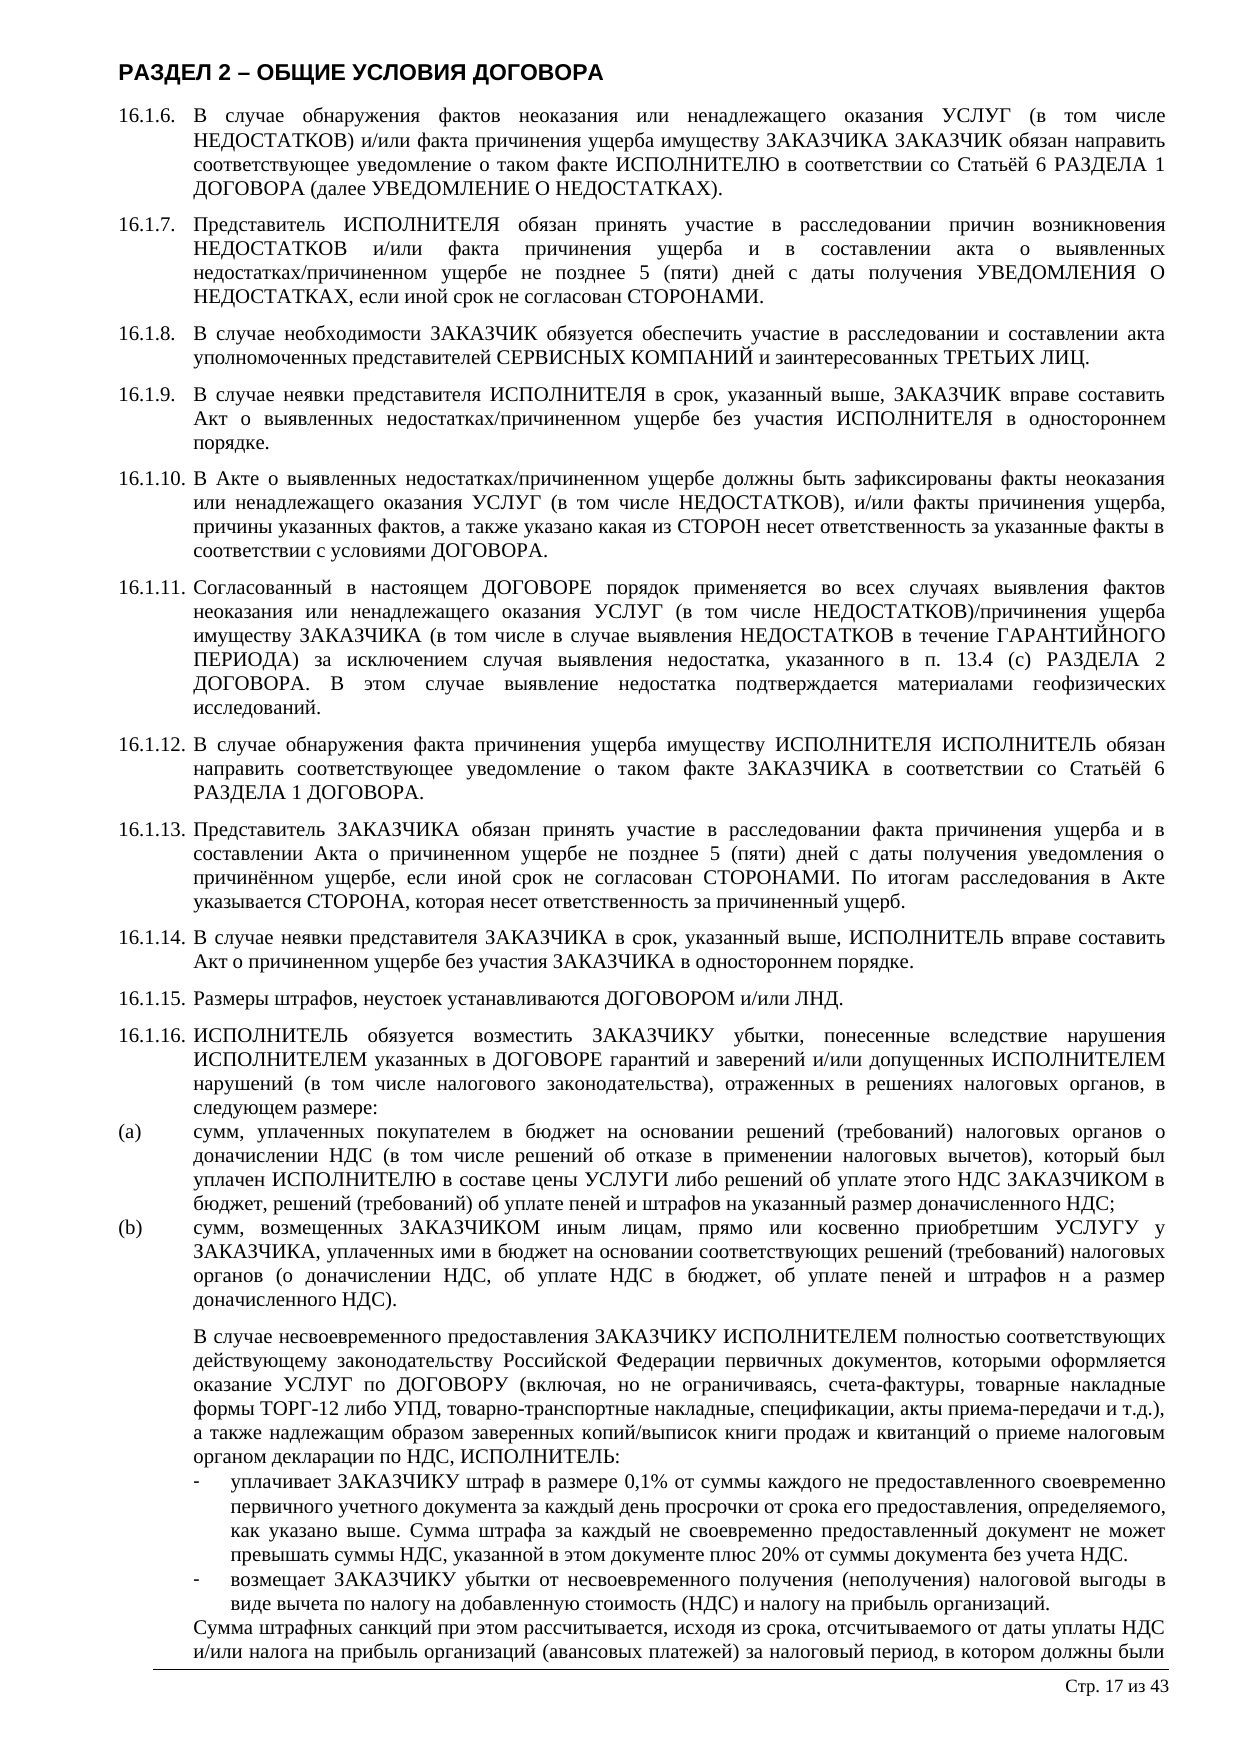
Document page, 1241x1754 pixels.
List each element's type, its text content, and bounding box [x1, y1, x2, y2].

list Согласованный в настоящем ДОГОВОРЕ порядок применяется во всех случаях выявления фактов неоказания или ненадлежащего оказания УСЛУГ (в том числе НЕДОСТАТКОВ)/причинения ущерба имуществу ЗАКАЗЧИКА (в том числе в случае выявления НЕДОСТАТКОВ в течение ГАРАНТИЙНОГО ПЕРИОДА) за исключением случая выявления недостатка, указанного в п. 13.4 (с) РАЗДЕЛА 2 ДОГОВОРА. В этом случае выявление недостатка подтверждается материалами геофизических исследований. [118, 575, 1167, 719]
text (b) сумм, возмещенных ЗАКАЗЧИКОМ иным лицам, прямо или косвенно приобретшим УСЛУГУ у ЗАКАЗЧИКА, уплаченных ими в бюджет на основании соответствующих решений (требований) налоговых органов (о доначислении НДС, об уплате НДС в бюджет, об уплате пеней и штрафов н а размер доначисленного НДС). [118, 1215, 1167, 1311]
text В случае несвоевременного предоставления ЗАКАЗЧИКУ ИСПОЛНИТЕЛЕМ полностью соответствующих действующему законодательству Российской Федерации первичных документов, которыми оформляется оказание УСЛУГ по ДОГОВОРУ (включая, но не ограничиваясь, счета-фактуры, товарные накладные формы ТОРГ-12 либо УПД, товарно-транспортные накладные, спецификации, акты приема-передачи и т.д.), а также надлежащим образом заверенных копий/выписок книги продаж и квитанций о приеме налоговым органом декларации по НДС, ИСПОЛНИТЕЛЬ: [193, 1324, 1167, 1468]
list В Акте о выявленных недостатках/причиненном ущербе должны быть зафиксированы факты неоказания или ненадлежащего оказания УСЛУГ (в том числе НЕДОСТАТКОВ), и/или факты причинения ущерба, причины указанных фактов, а также указано какая из СТОРОН несет ответственность за указанные факты в соответствии с условиями ДОГОВОРА. [118, 466, 1167, 562]
list уплачивает ЗАКАЗЧИКУ штраф в размере 0,1% от суммы каждого не предоставленного своевременно первичного учетного документа за каждый день просрочки от срока его предоставления, определяемого, как указано выше. Сумма штрафа за каждый не своевременно предоставленный документ не может превышать суммы НДС, указанной в этом документе плюс 20% от суммы документа без учета НДС. [193, 1468, 1167, 1566]
list В случае обнаружения факта причинения ущерба имуществу ИСПОЛНИТЕЛЯ ИСПОЛНИТЕЛЬ обязан направить соответствующее уведомление о таком факте ЗАКАЗЧИКА в соответствии со Статьёй 6 РАЗДЕЛА 1 ДОГОВОРА. [118, 732, 1167, 804]
text (а) сумм, уплаченных покупателем в бюджет на основании решений (требований) налоговых органов о доначислении НДС (в том числе решений об отказе в применении налоговых вычетов), который был уплачен ИСПОЛНИТЕЛЮ в составе цены УСЛУГИ либо решений об уплате этого НДС ЗАКАЗЧИКОМ в бюджет, решений (требований) об уплате пеней и штрафов на указанный размер доначисленного НДС; [118, 1119, 1167, 1215]
list возмещает ЗАКАЗЧИКУ убытки от несвоевременного получения (неполучения) налоговой выгоды в виде вычета по налогу на добавленную стоимость (НДС) и налогу на прибыль организаций. [193, 1566, 1167, 1615]
list В случае неявки представителя ИСПОЛНИТЕЛЯ в срок, указанный выше, ЗАКАЗЧИК вправе составить Акт о выявленных недостатках/причиненном ущербе без участия ИСПОЛНИТЕЛЯ в одностороннем порядке. [118, 382, 1167, 454]
list В случае необходимости ЗАКАЗЧИК обязуется обеспечить участие в расследовании и составлении акта уполномоченных представителей СЕРВИСНЫХ КОМПАНИЙ и заинтересованных ТРЕТЬИХ ЛИЦ. [118, 321, 1167, 369]
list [193, 1615, 1167, 1663]
list В случае обнаружения фактов неоказания или ненадлежащего оказания УСЛУГ (в том числе НЕДОСТАТКОВ) и/или факта причинения ущерба имуществу ЗАКАЗЧИКА ЗАКАЗЧИК обязан направить соответствующее уведомление о таком факте ИСПОЛНИТЕЛЮ в соответствии со Статьёй 6 РАЗДЕЛА 1 ДОГОВОРА (далее УВЕДОМЛЕНИЕ О НЕДОСТАТКАХ). [118, 103, 1167, 200]
list ИСПОЛНИТЕЛЬ обязуется возместить ЗАКАЗЧИКУ убытки, понесенные вследствие нарушения ИСПОЛНИТЕЛЕМ указанных в ДОГОВОРЕ гарантий и заверений и/или допущенных ИСПОЛНИТЕЛЕМ нарушений (в том числе налогового законодательства), отраженных в решениях налоговых органов, в следующем размере: [118, 1022, 1167, 1119]
list Размеры штрафов, неустоек устанавливаются ДОГОВОРОМ и/или ЛНД. [118, 986, 1167, 1010]
list Представитель ЗАКАЗЧИКА обязан принять участие в расследовании факта причинения ущерба и в составлении Акта о причиненном ущербе не позднее 5 (пяти) дней с даты получения уведомления о причинённом ущербе, если иной срок не согласован СТОРОНАМИ. По итогам расследования в Акте указывается СТОРОНА, которая несет ответственность за причиненный ущерб. [118, 817, 1167, 913]
list Представитель ИСПОЛНИТЕЛЯ обязан принять участие в расследовании причин возникновения НЕДОСТАТКОВ и/или факта причинения ущерба и в составлении акта о выявленных недостатках/причиненном ущербе не позднее 5 (пяти) дней с даты получения УВЕДОМЛЕНИЯ О НЕДОСТАТКАХ, если иной срок не согласован СТОРОНАМИ. [118, 212, 1167, 308]
list В случае неявки представителя ЗАКАЗЧИКА в срок, указанный выше, ИСПОЛНИТЕЛЬ вправе составить Акт о причиненном ущербе без участия ЗАКАЗЧИКА в одностороннем порядке. [118, 925, 1167, 973]
